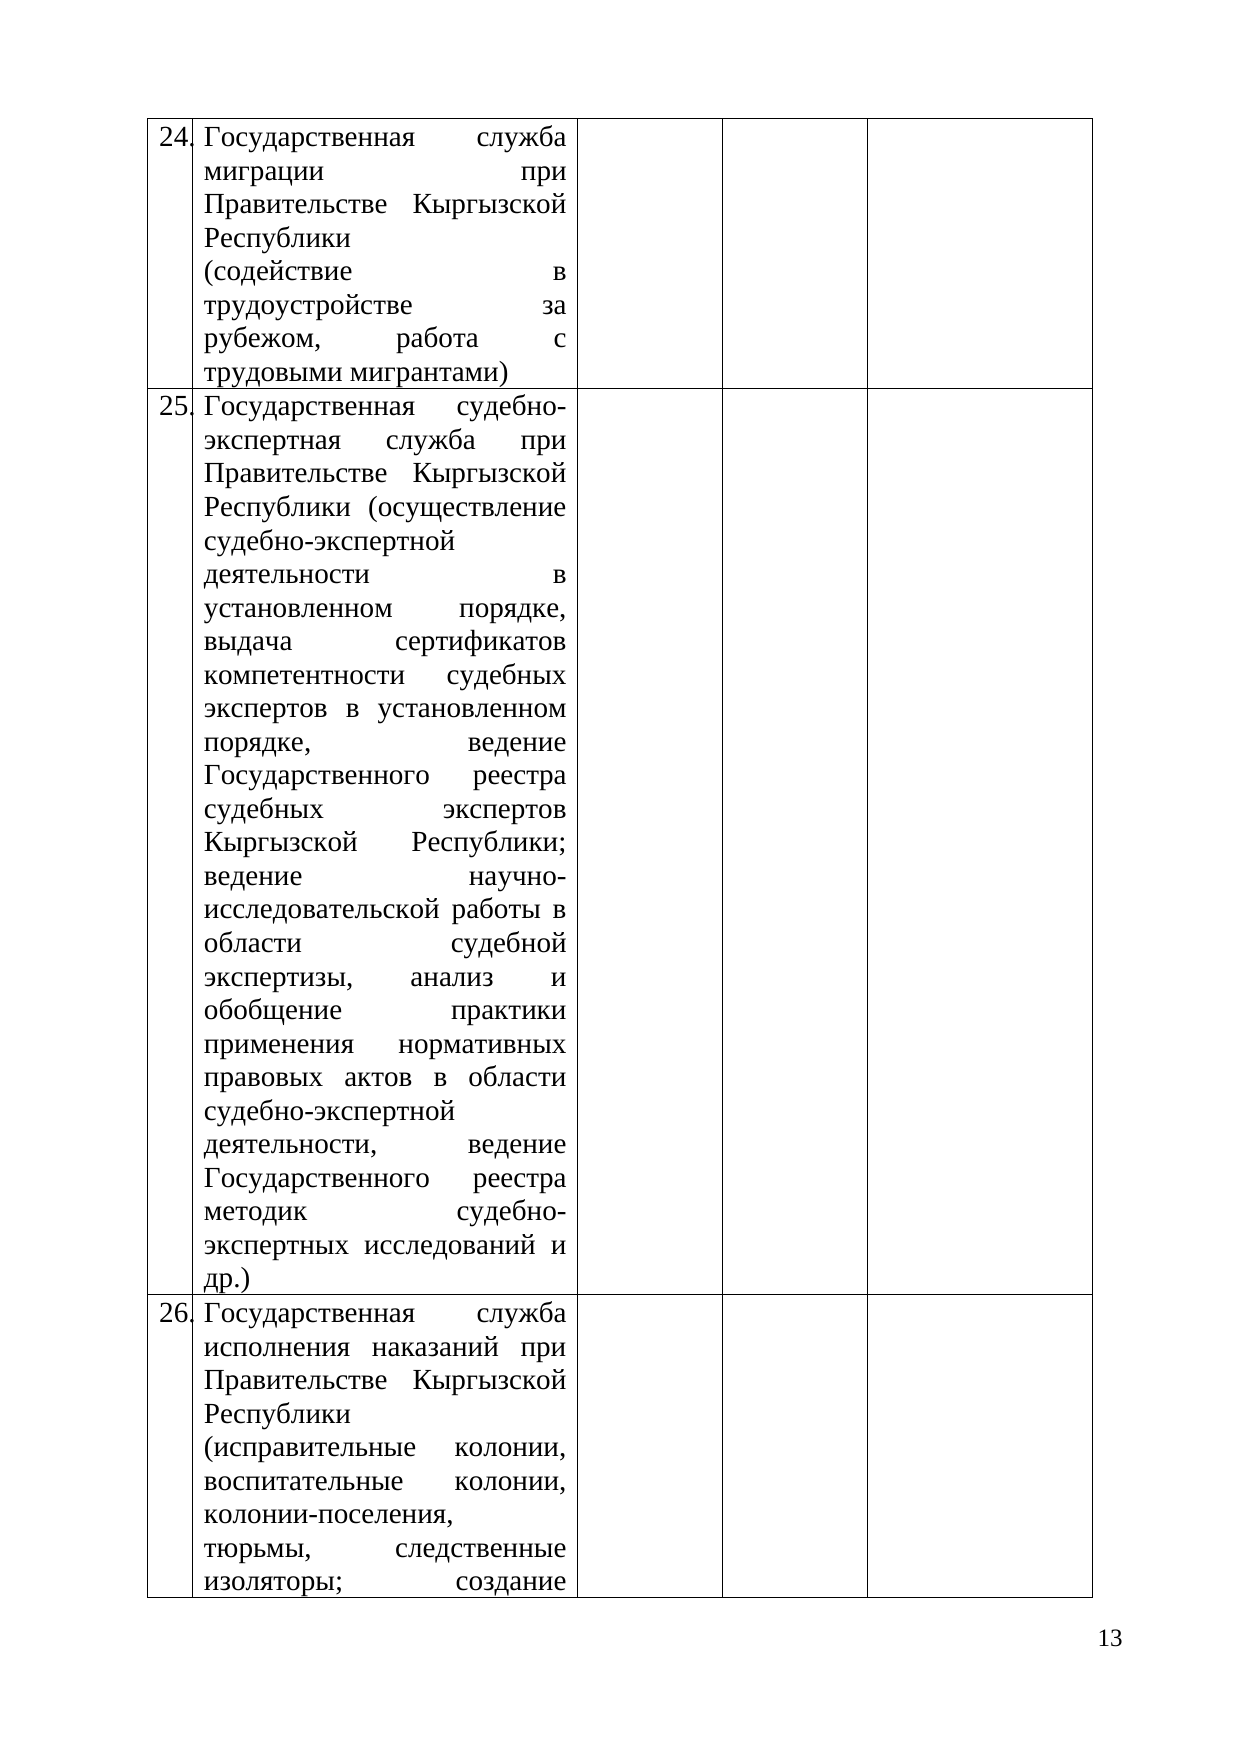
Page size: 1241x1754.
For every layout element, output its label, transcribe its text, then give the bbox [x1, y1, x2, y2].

table_cell [723, 1295, 867, 1597]
table_cell [723, 119, 867, 387]
table_cell [148, 389, 192, 1294]
table_cell Государственная служба миграции при Правительстве Кыргызской Республики (содействие в трудоустройстве за рубежом, работа с трудовыми мигрантами) [193, 119, 577, 387]
table_cell [868, 119, 1092, 387]
table_cell [578, 389, 722, 1294]
table_cell Государственная судебно-экспертная служба при Правительстве Кыргызской Республики (осуществление судебно-экспертной деятельности в установленном порядке, выдача сертификатов компетентности судебных экспертов в установленном порядке, ведение Государственного реестра судебных экспертов Кыргызской Республики; ведение научно-исследовательской работы в области судебной экспертизы, анализ и обобщение практики применения нормативных правовых актов в области судебно-экспертной деятельности, ведение Государственного реестра методик судебно-экспертных исследований и др.) [193, 389, 577, 1294]
table_cell [868, 389, 1092, 1294]
table_cell [148, 1295, 192, 1597]
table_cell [193, 1295, 577, 1597]
table_cell [148, 119, 192, 387]
table_cell [868, 1295, 1092, 1597]
table_cell [578, 1295, 722, 1597]
table_cell [723, 389, 867, 1294]
table_cell [578, 119, 722, 387]
